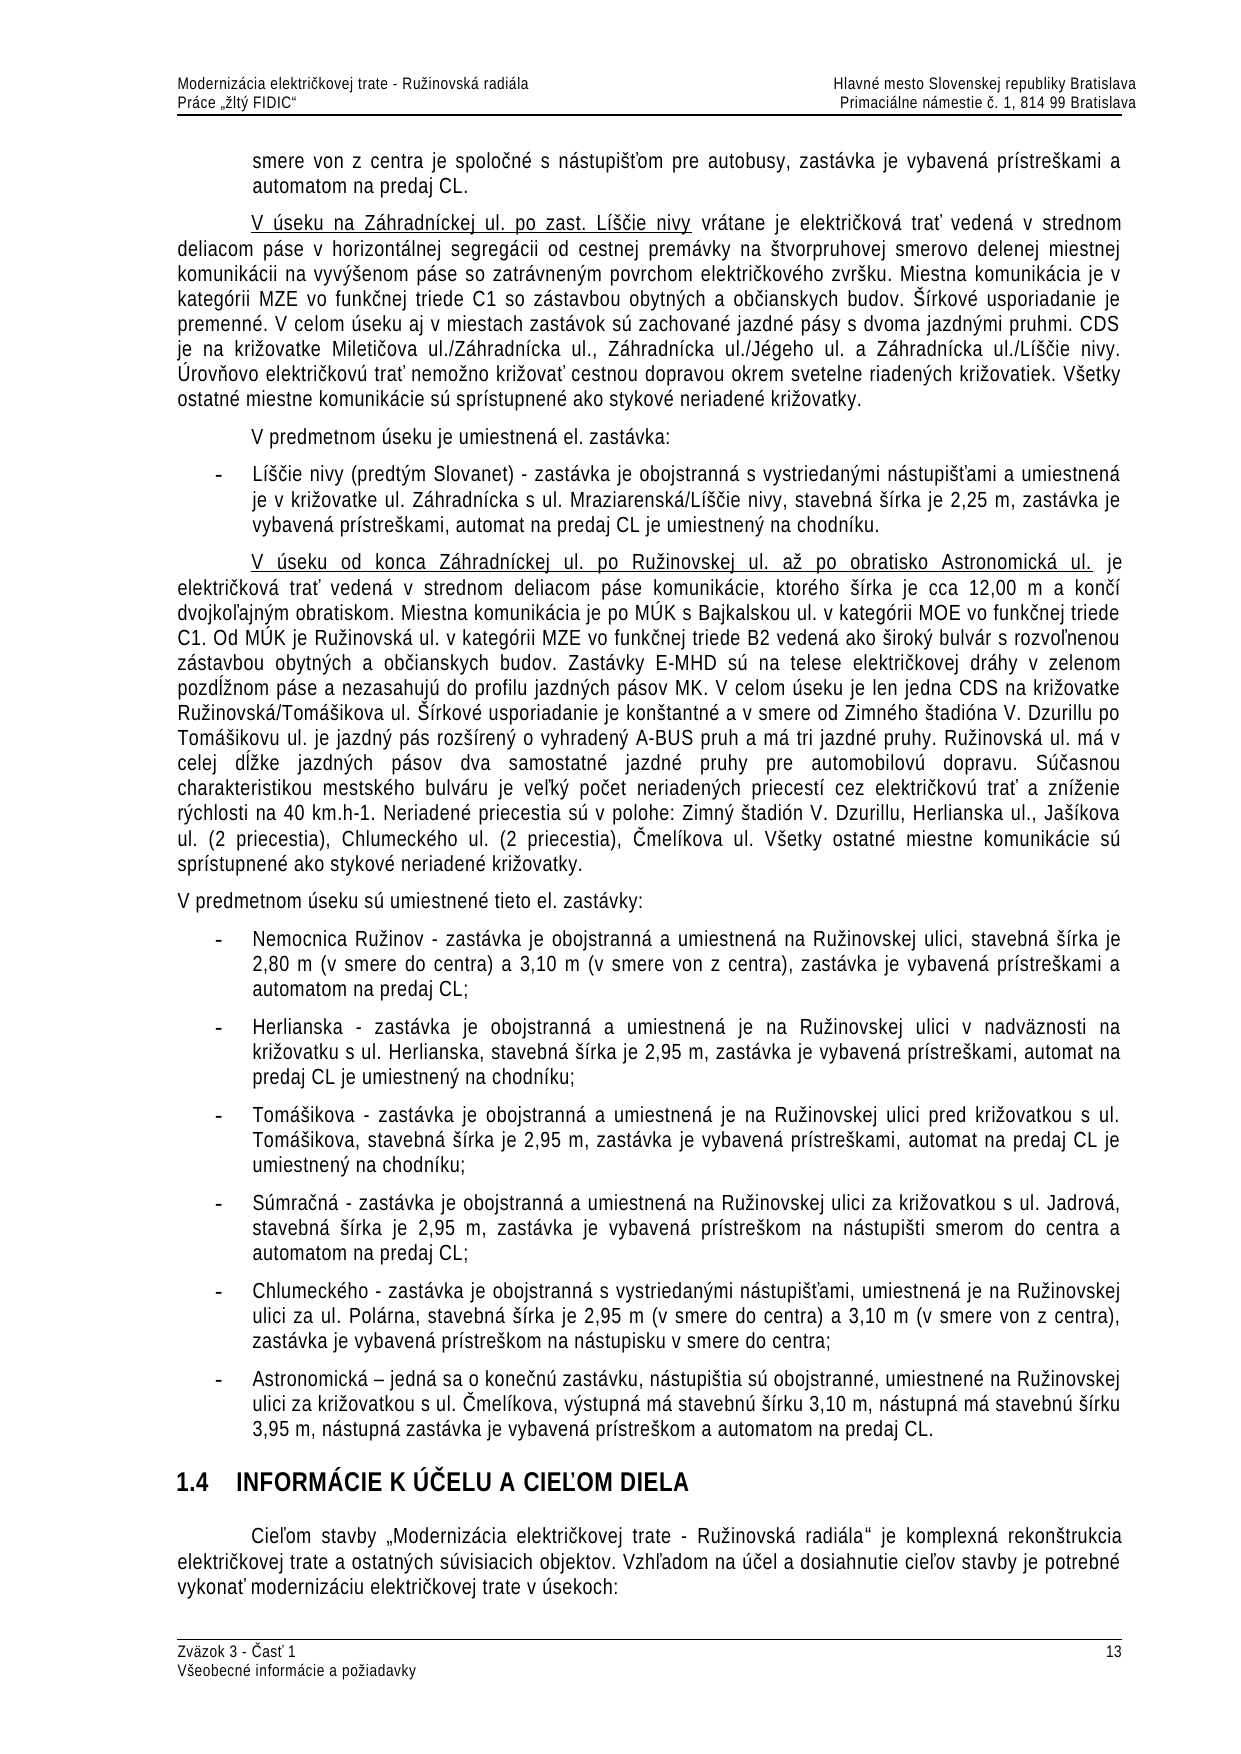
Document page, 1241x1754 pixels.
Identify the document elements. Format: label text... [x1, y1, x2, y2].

list Líščie nivy (predtým Slovanet) - zastávka je obojstranná s vystriedanými nástupišťami a umiestnená je v križovatke ul. Záhradnícka s ul. Mraziarenská/Líščie nivy, stavebná šírka je 2,25 m, zastávka je vybavená prístreškami, automat na predaj CL je umiestnený na chodníku. [215, 461, 1122, 537]
text V predmetnom úseku sú umiestnené tieto el. zastávky: [177, 888, 1122, 913]
text V úseku na Záhradníckej ul. po zast. Líščie nivy vrátane je električková trať vedená v strednom deliacom páse v horizontálnej segregácii od cestnej premávky na štvorpruhovej smerovo delenej miestnej komunikácii na vyvýšenom páse so zatrávneným povrchom električkového zvršku. Miestna komunikácia je v kategórii MZE vo funkčnej triede C1 so zástavbou obytných a občianskych budov. Šírkové usporiadanie je premenné. V celom úseku aj v miestach zastávok sú zachované jazdné pásy s dvoma jazdnými pruhmi. CDS je na križovatke Miletičova ul./Záhradnícka ul., Záhradnícka ul./Jégeho ul. a Záhradnícka ul./Líščie nivy. Úrovňovo električkovú trať nemožno križovať cestnou dopravou okrem svetelne riadených križovatiek. Všetky ostatné miestne komunikácie sú sprístupnené ako stykové neriadené križovatky. [177, 210, 1122, 411]
subtitle Informácie k účelu a cieľom Diela [176, 1466, 1122, 1497]
list Herlianska - zastávka je obojstranná a umiestnená je na Ružinovskej ulici v nadväznosti na križovatku s ul. Herlianska, stavebná šírka je 2,95 m, zastávka je vybavená prístreškami, automat na predaj CL je umiestnený na chodníku; [215, 1014, 1122, 1089]
text V úseku od konca Záhradníckej ul. po Ružinovskej ul. až po obratisko Astronomická ul. je električková trať vedená v strednom deliacom páse komunikácie, ktorého šírka je cca 12,00 m a končí dvojkoľajným obratiskom. Miestna komunikácia je po MÚK s Bajkalskou ul. v kategórii MOE vo funkčnej triede C1. Od MÚK je Ružinovská ul. v kategórii MZE vo funkčnej triede B2 vedená ako široký bulvár s rozvoľnenou zástavbou obytných a občianskych budov. Zastávky E-MHD sú na telese električkovej dráhy v zelenom pozdĺžnom páse a nezasahujú do profilu jazdných pásov MK. V celom úseku je len jedna CDS na križovatke Ružinovská/Tomášikova ul. Šírkové usporiadanie je konštantné a v smere od Zimného štadióna V. Dzurillu po Tomášikovu ul. je jazdný pás rozšírený o vyhradený A-BUS pruh a má tri jazdné pruhy. Ružinovská ul. má v celej dĺžke jazdných pásov dva samostatné jazdné pruhy pre automobilovú dopravu. Súčasnou charakteristikou mestského bulváru je veľký počet neriadených priecestí cez električkovú trať a zníženie rýchlosti na 40 km.h-1. Neriadené priecestia sú v polohe: Zimný štadión V. Dzurillu, Herlianska ul., Jašíkova ul. (2 priecestia), Chlumeckého ul. (2 priecestia), Čmelíkova ul. Všetky ostatné miestne komunikácie sú sprístupnené ako stykové neriadené križovatky. [177, 549, 1122, 876]
list Astronomická – jedná sa o konečnú zastávku, nástupištia sú obojstranné, umiestnené na Ružinovskej ulici za križovatkou s ul. Čmelíkova, výstupná má stavebnú šírku 3,10 m, nástupná má stavebnú šírku 3,95 m, nástupná zastávka je vybavená prístreškom a automatom na predaj CL. [215, 1366, 1122, 1441]
list Tomášikova - zastávka je obojstranná a umiestnená je na Ružinovskej ulici pred križovatkou s ul. Tomášikova, stavebná šírka je 2,95 m, zastávka je vybavená prístreškami, automat na predaj CL je umiestnený na chodníku; [215, 1102, 1122, 1177]
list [215, 148, 1122, 198]
list Súmračná - zastávka je obojstranná a umiestnená na Ružinovskej ulici za križovatkou s ul. Jadrová, stavebná šírka je 2,95 m, zastávka je vybavená prístreškom na nástupišti smerom do centra a automatom na predaj CL; [215, 1190, 1122, 1265]
text Cieľom stavby „Modernizácia električkovej trate - Ružinovská radiála“ je komplexná rekonštrukcia električkovej trate a ostatných súvisiacich objektov. Vzhľadom na účel a dosiahnutie cieľov stavby je potrebné vykonať modernizáciu električkovej trate v úsekoch: [177, 1522, 1122, 1599]
list Nemocnica Ružinov - zastávka je obojstranná a umiestnená na Ružinovskej ulici, stavebná šírka je 2,80 m (v smere do centra) a 3,10 m (v smere von z centra), zastávka je vybavená prístreškami a automatom na predaj CL; [215, 926, 1122, 1001]
list Chlumeckého - zastávka je obojstranná s vystriedanými nástupišťami, umiestnená je na Ružinovskej ulici za ul. Polárna, stavebná šírka je 2,95 m (v smere do centra) a 3,10 m (v smere von z centra), zastávka je vybavená prístreškom na nástupisku v smere do centra; [215, 1278, 1122, 1353]
text V predmetnom úseku je umiestnená el. zastávka: [177, 424, 1122, 449]
